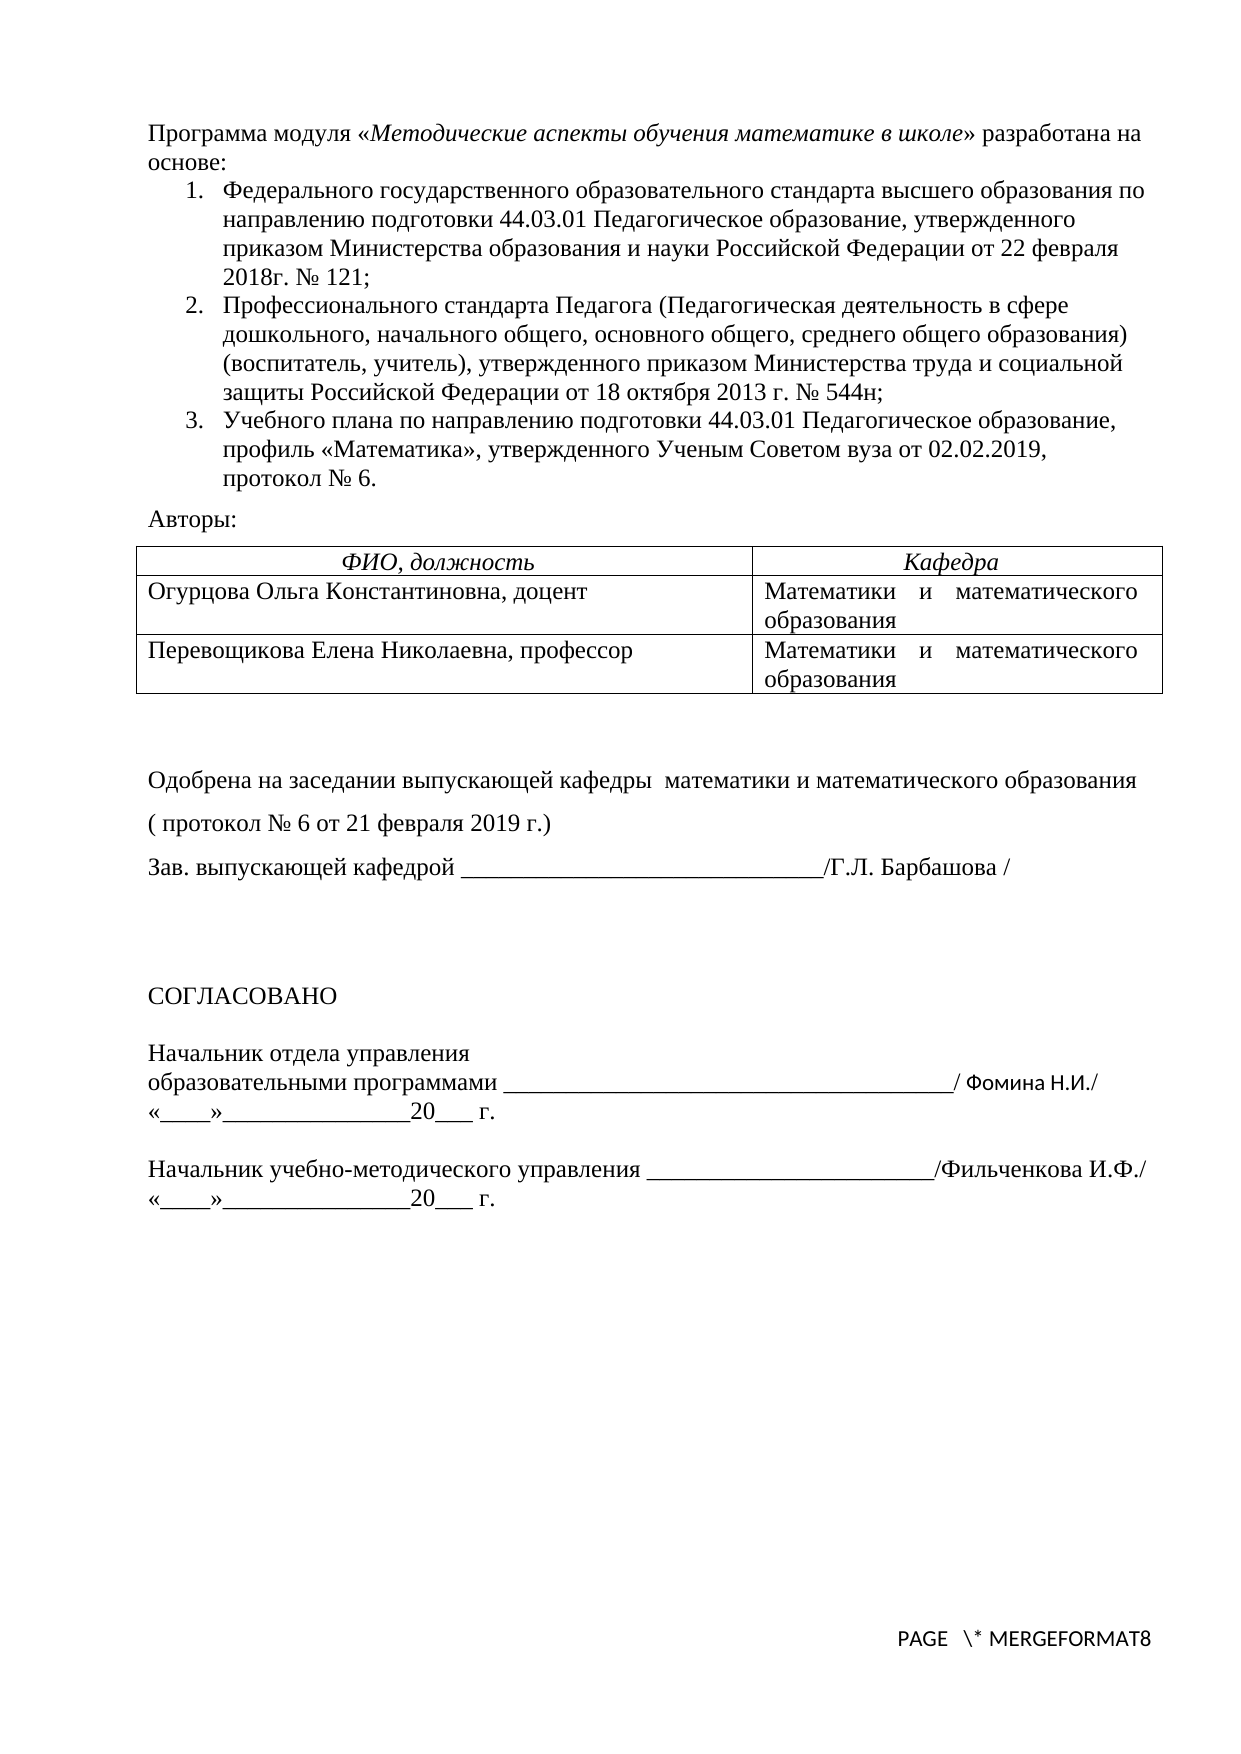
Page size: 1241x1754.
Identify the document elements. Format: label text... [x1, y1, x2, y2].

list Профессионального стандарта Педагога (Педагогическая деятельность в сфере дошкольного, начального общего, основного общего, среднего общего образования) (воспитатель, учитель), утвержденного приказом Министерства труда и социальной защиты Российской Федерации от 18 октября 2013 г. № 544н; [185, 291, 1152, 406]
text «____»_______________20___ г. [148, 1183, 1152, 1211]
text Начальник учебно-методического управления _______________________/Фильченкова И.Ф./ [148, 1154, 1152, 1183]
table_header Кафедра [753, 547, 1162, 575]
list Учебного плана по направлению подготовки 44.03.01 Педагогическое образование, профиль «Математика», утвержденного Ученым Советом вуза от 02.02.2019, протокол № 6. [185, 406, 1152, 492]
text СОГЛАСОВАНО [148, 981, 1152, 1010]
text «____»_______________20___ г. [148, 1096, 1152, 1125]
text Одобрена на заседании выпускающей кафедры математики и математического образования ( протокол № 6 от 21 февраля 2019 г.) [148, 765, 1152, 837]
table_cell Перевощикова Елена Николаевна, профессор [137, 635, 752, 692]
list Федерального государственного образовательного стандарта высшего образования по направлению подготовки 44.03.01 Педагогическое образование, утвержденного приказом Министерства образования и науки Российской Федерации от 22 февраля 2018г. № 121; [185, 176, 1152, 291]
text образовательными программами ____________________________________/ Фомина Н.И./ [148, 1067, 1152, 1096]
table_cell Математики и математического образования [753, 635, 1162, 692]
text Авторы: [148, 504, 1152, 533]
text Зав. выпускающей кафедрой _____________________________/Г.Л. Барбашова / [148, 852, 1152, 880]
table_cell Математики и математического образования [753, 576, 1162, 634]
text Начальник отдела управления [148, 1038, 1152, 1067]
table_cell Огурцова Ольга Константиновна, доцент [137, 576, 752, 634]
text Программа модуля «Методические аспекты обучения математике в школе» разработана на основе: [148, 118, 1152, 176]
table_header ФИО, должность [137, 547, 752, 575]
